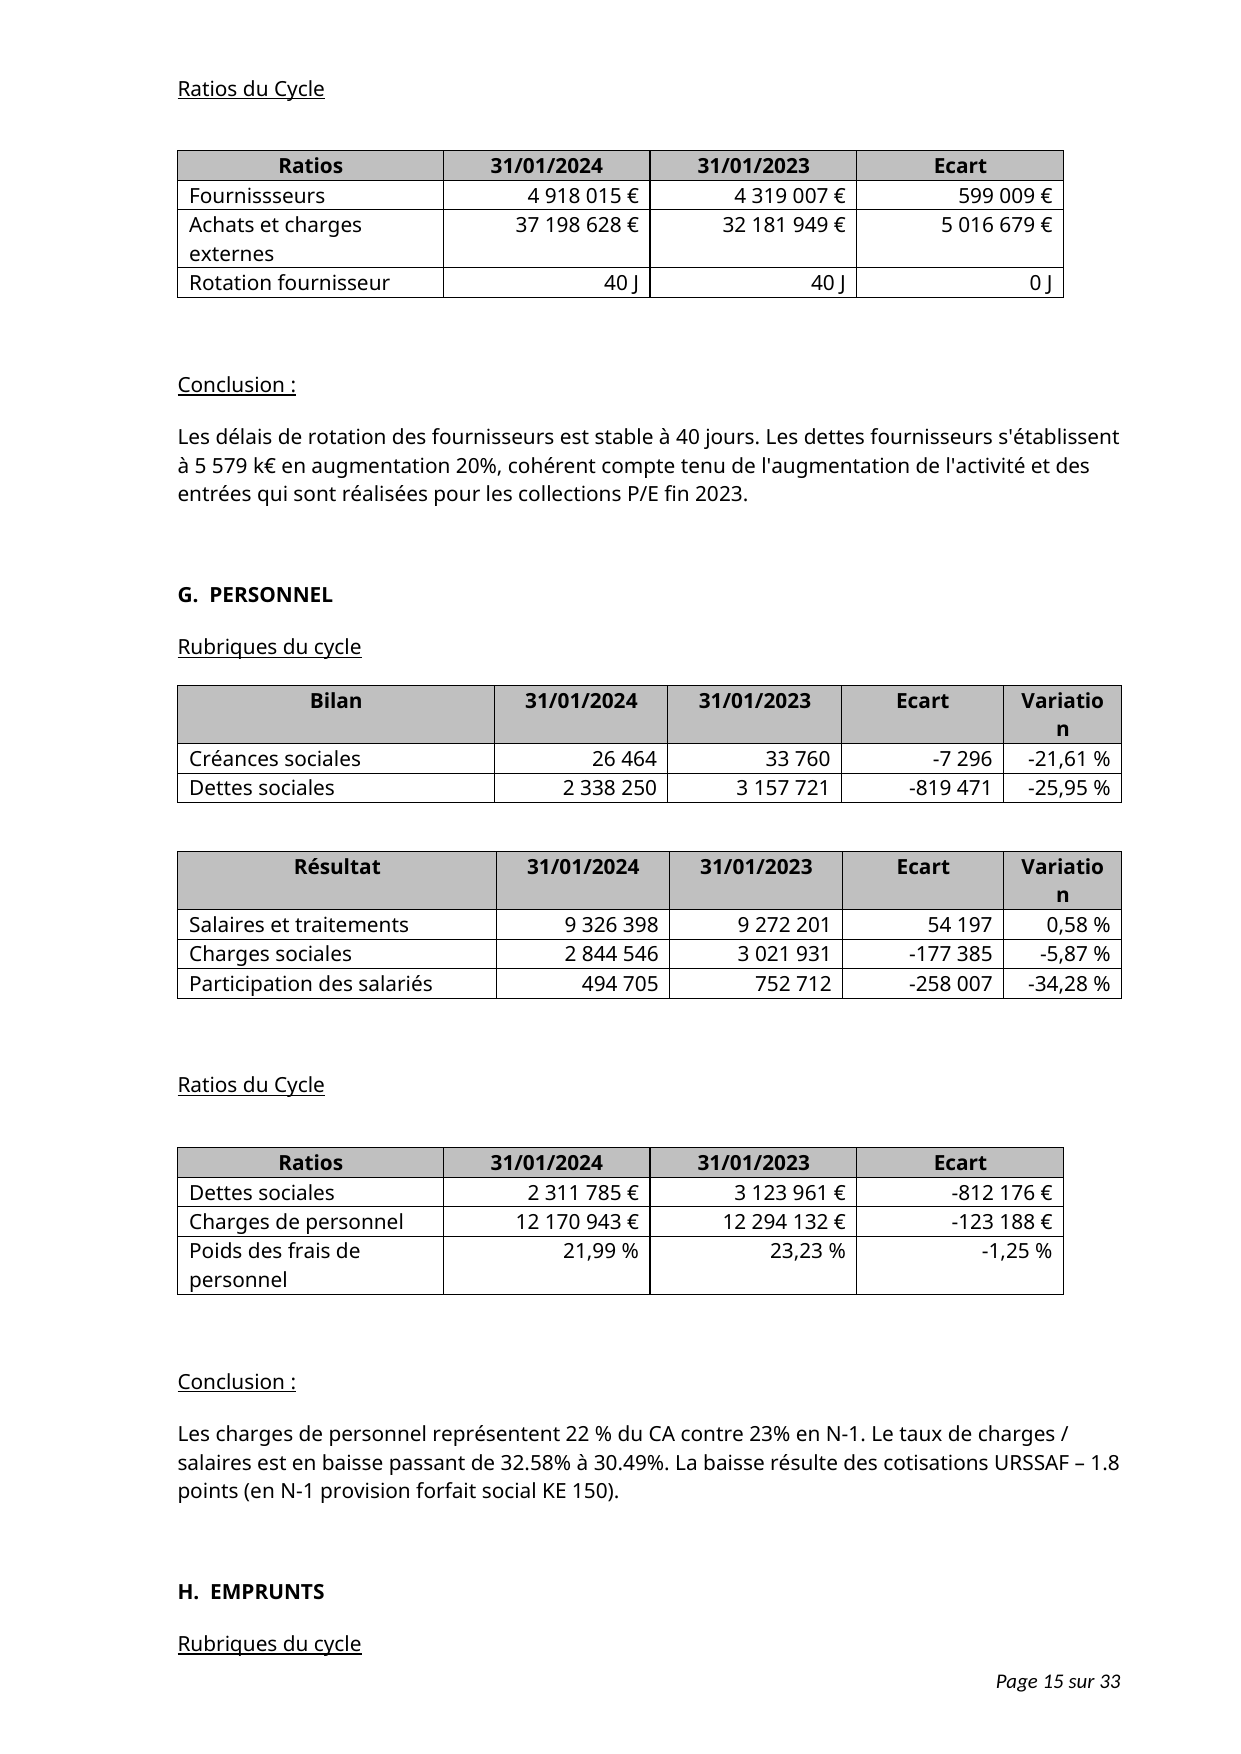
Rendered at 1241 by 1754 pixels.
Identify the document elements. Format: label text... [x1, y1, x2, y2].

table_header Variation [1004, 852, 1121, 909]
table_cell 0 J [857, 268, 1063, 297]
table_cell 4 319 007 € [651, 181, 856, 209]
table_cell 0,58 % [1004, 910, 1121, 938]
table_cell -7 296 [842, 744, 1003, 772]
table_cell 5 016 679 € [857, 210, 1063, 267]
table_header Résultat [178, 852, 496, 909]
table_cell -5,87 % [1004, 940, 1121, 968]
table_cell Achats et charges externes [178, 210, 443, 267]
table_cell 599 009 € [857, 181, 1063, 209]
table_cell Dettes sociales [178, 1178, 443, 1206]
text G. PERSONNEL [177, 580, 1122, 608]
table_cell 23,23 % [651, 1237, 856, 1293]
table_cell -21,61 % [1004, 744, 1121, 772]
table_cell 54 197 [843, 910, 1003, 938]
table_cell 9 326 398 [497, 910, 669, 938]
table_cell 2 338 250 [495, 774, 667, 802]
table_header Ecart [857, 1148, 1063, 1177]
table_cell 494 705 [497, 969, 669, 997]
table_cell -177 385 [843, 940, 1003, 968]
table_header 31/01/2023 [651, 1148, 856, 1177]
table_cell 37 198 628 € [444, 210, 649, 267]
table_cell 4 918 015 € [444, 181, 649, 209]
text Conclusion : [177, 370, 1122, 398]
table_cell Créances sociales [178, 744, 494, 772]
table_header 31/01/2023 [668, 686, 841, 743]
table_cell Dettes sociales [178, 774, 494, 802]
table_cell -1,25 % [857, 1237, 1063, 1293]
table_cell 33 760 [668, 744, 841, 772]
table_cell 752 712 [670, 969, 842, 997]
table_header 31/01/2024 [444, 151, 649, 180]
text Les charges de personnel représentent 22 % du CA contre 23% en N-1. Le taux de charges / salaires est en baisse passant de 32.58% à 30.49%. La baisse résulte des cotisations URSSAF – 1.8 points (en N-1 provision forfait social KE 150). [177, 1419, 1122, 1504]
text Rubriques du cycle [177, 1629, 1122, 1658]
table_header 31/01/2024 [495, 686, 667, 743]
table_header Variation [1004, 686, 1121, 743]
table_cell 3 021 931 [670, 940, 842, 968]
table_cell Salaires et traitements [178, 910, 496, 938]
table_cell -25,95 % [1004, 774, 1121, 802]
text Ratios du Cycle [177, 1071, 1122, 1099]
text Conclusion : [177, 1367, 1122, 1395]
table_cell -123 188 € [857, 1207, 1063, 1236]
table_cell 12 170 943 € [444, 1207, 649, 1236]
table_cell -812 176 € [857, 1178, 1063, 1206]
table_header Ecart [842, 686, 1003, 743]
table_cell Rotation fournisseur [178, 268, 443, 297]
table_header Bilan [178, 686, 494, 743]
table_cell Participation des salariés [178, 969, 496, 997]
table_cell 21,99 % [444, 1237, 649, 1293]
text Rubriques du cycle [177, 632, 1122, 661]
table_cell 32 181 949 € [651, 210, 856, 267]
text Les délais de rotation des fournisseurs est stable à 40 jours. Les dettes fournisseurs s'établissent à 5 579 k€ en augmentation 20%, cohérent compte tenu de l'augmentation de l'activité et des entrées qui sont réalisées pour les collections P/E fin 2023. [177, 422, 1122, 508]
table_header 31/01/2024 [444, 1148, 649, 1177]
table_cell 9 272 201 [670, 910, 842, 938]
table_cell Charges sociales [178, 940, 496, 968]
table_header 31/01/2023 [651, 151, 856, 180]
table_header Ratios [178, 1148, 443, 1177]
table_cell 26 464 [495, 744, 667, 772]
table_cell 12 294 132 € [651, 1207, 856, 1236]
table_cell 3 157 721 [668, 774, 841, 802]
table_cell Poids des frais de personnel [178, 1237, 443, 1293]
table_header Ecart [857, 151, 1063, 180]
table_header Ratios [178, 151, 443, 180]
table_cell 3 123 961 € [651, 1178, 856, 1206]
table_header 31/01/2024 [497, 852, 669, 909]
table_cell -34,28 % [1004, 969, 1121, 997]
table_cell Charges de personnel [178, 1207, 443, 1236]
table_cell 40 J [444, 268, 649, 297]
text H. EMPRUNTS [177, 1577, 1122, 1605]
table_header 31/01/2023 [670, 852, 842, 909]
table_cell -258 007 [843, 969, 1003, 997]
table_cell 2 844 546 [497, 940, 669, 968]
table_header Ecart [843, 852, 1003, 909]
table_cell -819 471 [842, 774, 1003, 802]
table_cell 40 J [651, 268, 856, 297]
table_cell 2 311 785 € [444, 1178, 649, 1206]
text Ratios du Cycle [177, 74, 1122, 102]
table_cell Fournissseurs [178, 181, 443, 209]
